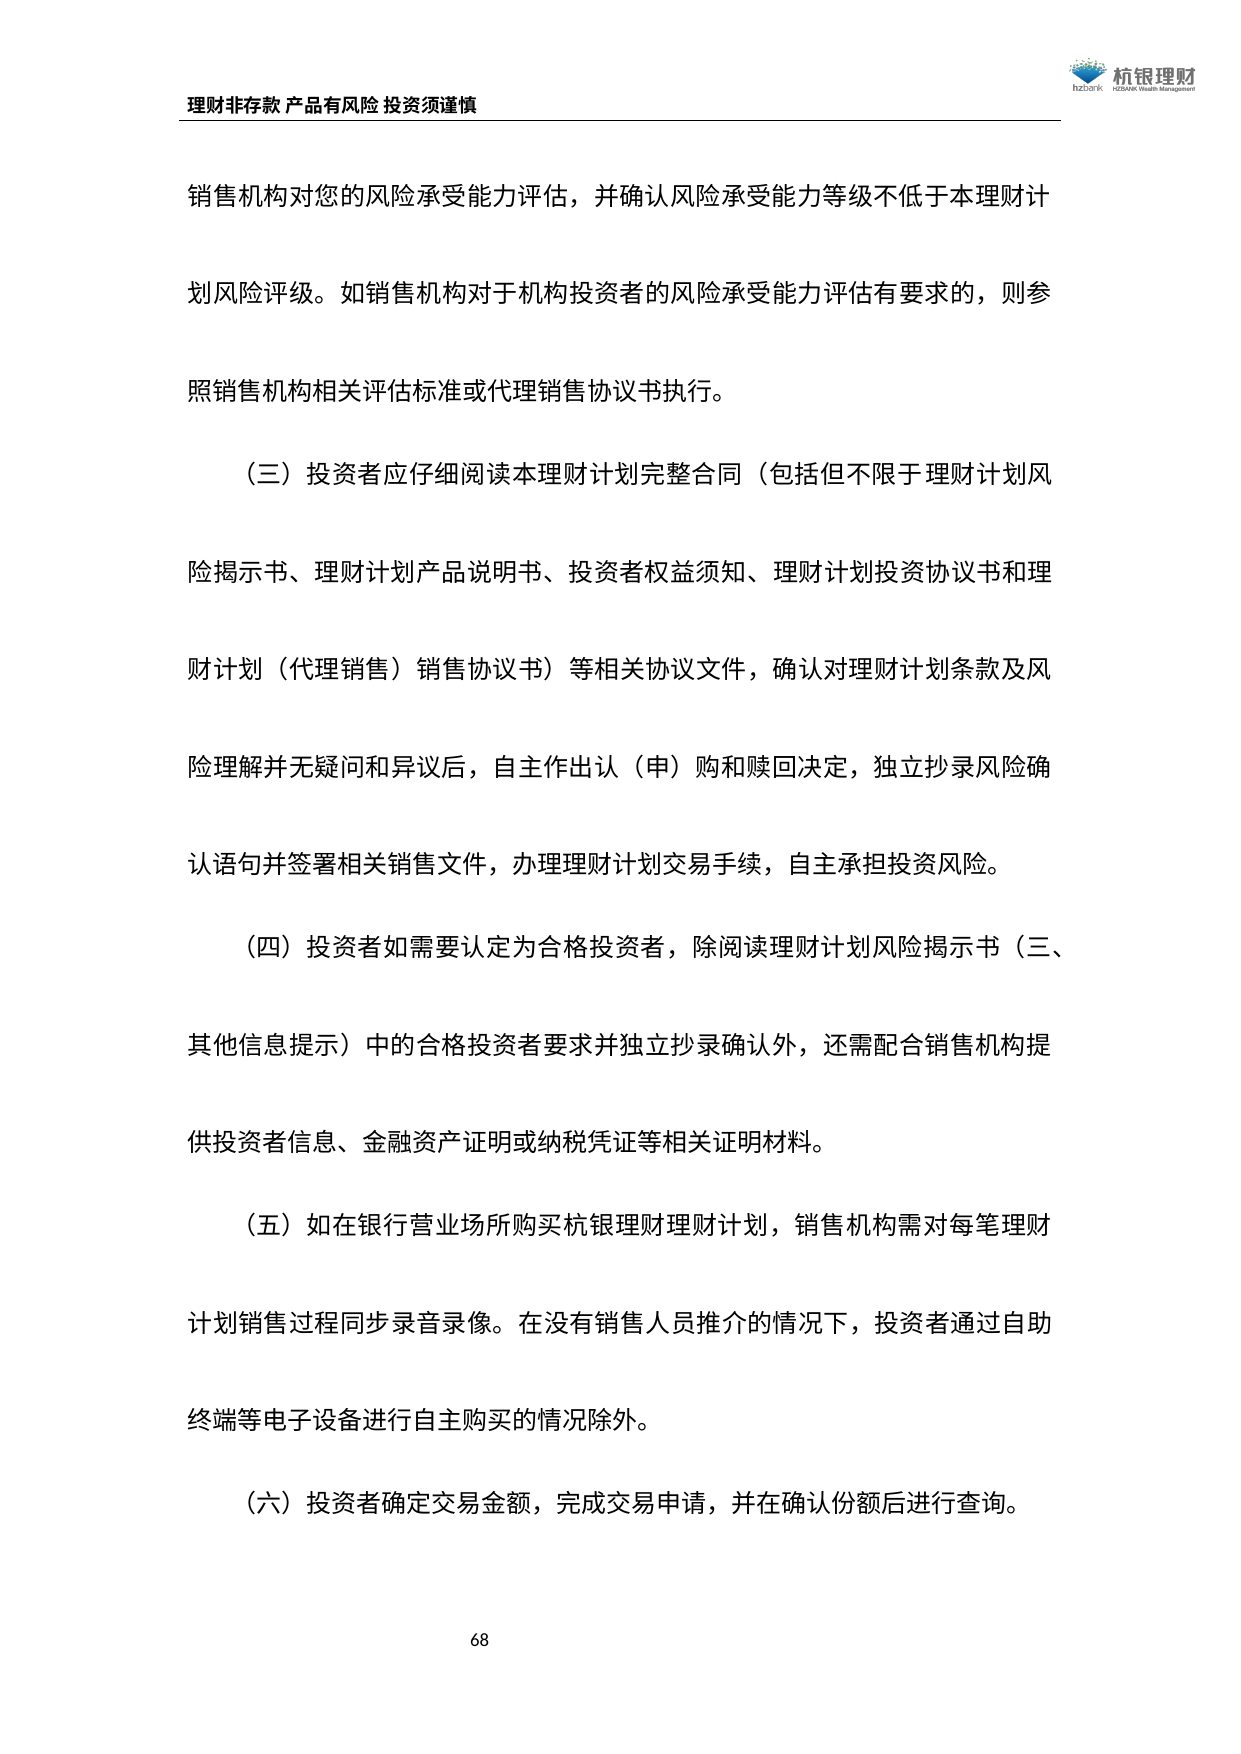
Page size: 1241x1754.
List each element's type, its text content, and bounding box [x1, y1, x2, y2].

list 如在银行营业场所购买杭银理财理财计划，销售机构需对每笔理财计划销售过程同步录音录像。在没有销售人员推介的情况下，投资者通过自助终端等电子设备进行自主购买的情况除外。 [187, 1191, 1053, 1451]
list 投资者确定交易金额，完成交易申请，并在确认份额后进行查询。 [187, 1469, 1053, 1534]
list 投资者应仔细阅读本理财计划完整合同（包括但不限于理财计划风险揭示书、理财计划产品说明书、投资者权益须知、理财计划投资协议书和理财计划（代理销售）销售协议书）等相关协议文件，确认对理财计划条款及风险理解并无疑问和异议后，自主作出认（申）购和赎回决定，独立抄录风险确认语句并签署相关销售文件，办理理财计划交易手续，自主承担投资风险。 [187, 440, 1053, 895]
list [187, 162, 1053, 422]
picture [1063, 56, 1204, 97]
list 投资者如需要认定为合格投资者，除阅读理财计划风险揭示书（三、其他信息提示）中的合格投资者要求并独立抄录确认外，还需配合销售机构提供投资者信息、金融资产证明或纳税凭证等相关证明材料。 [187, 913, 1053, 1173]
